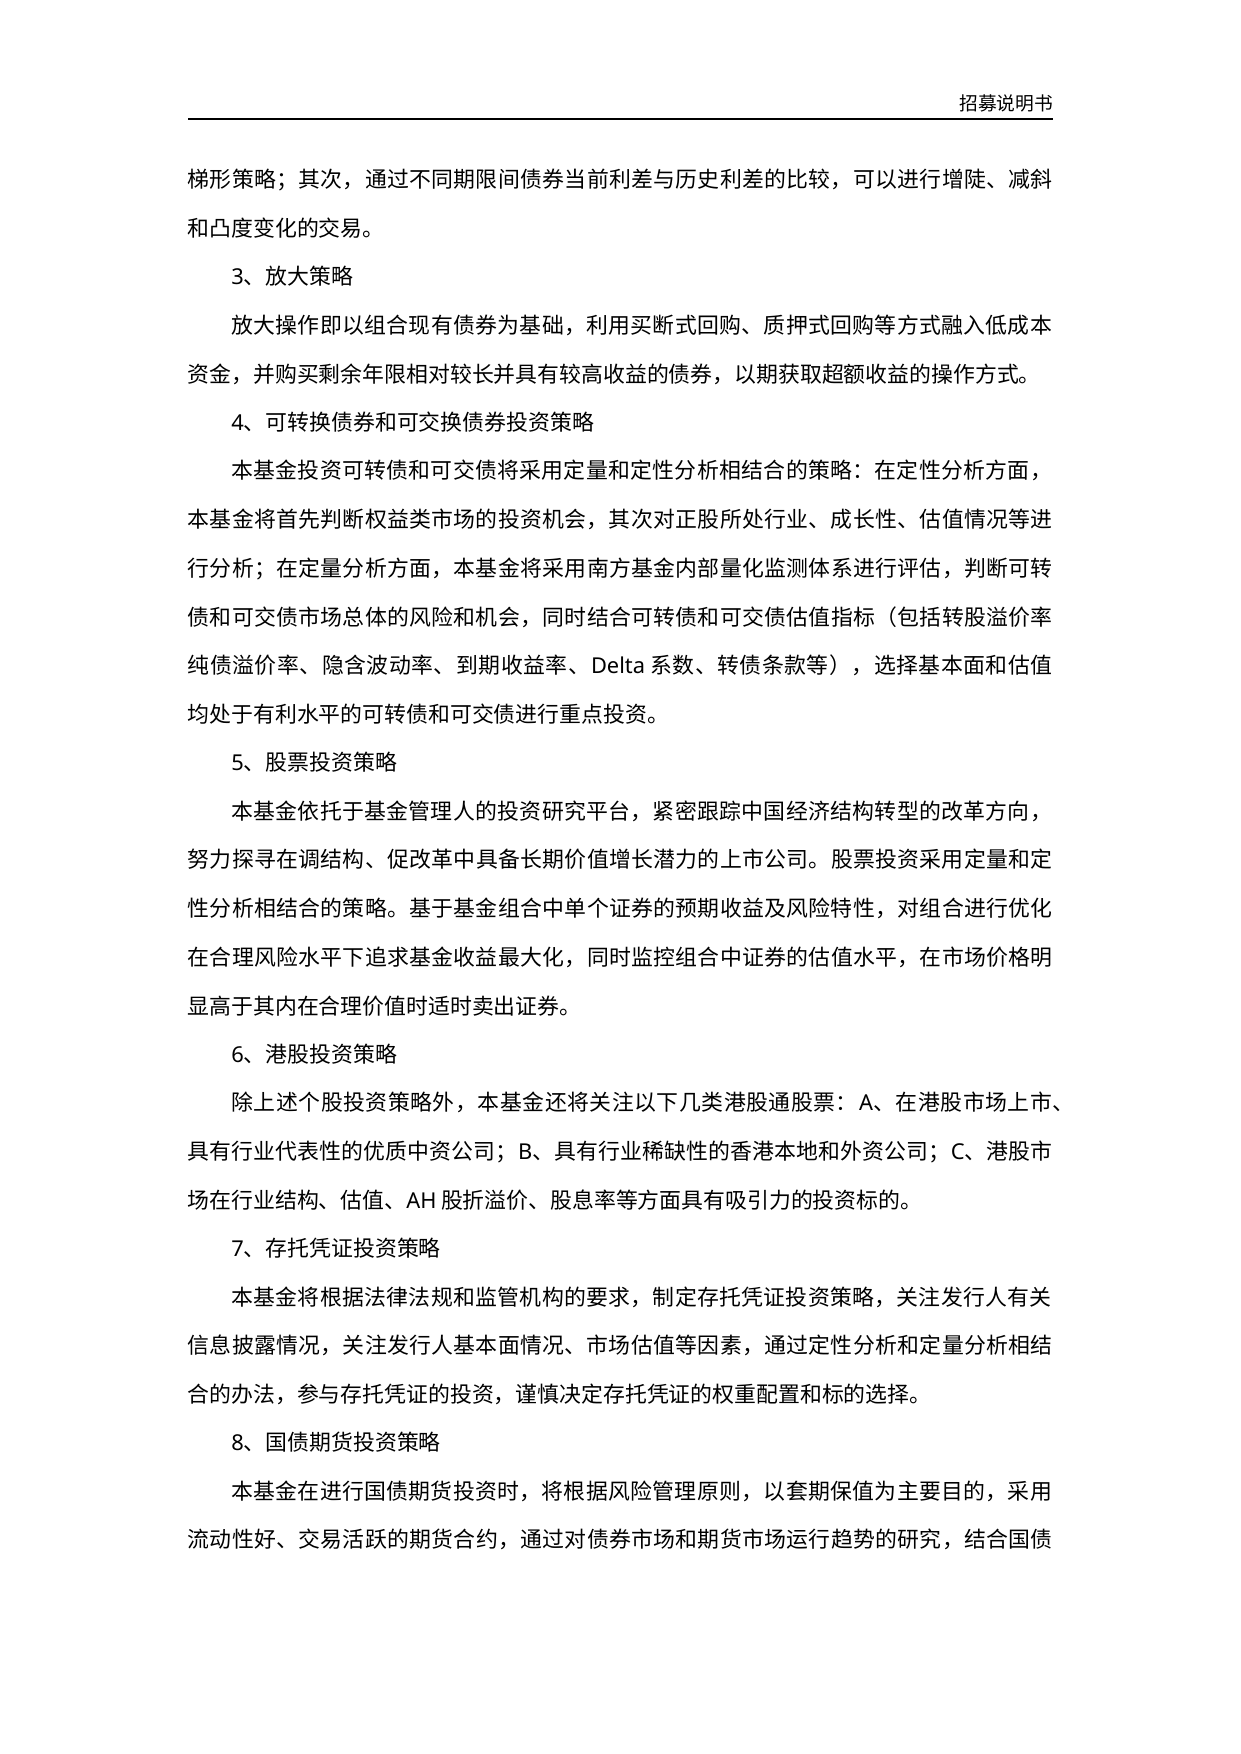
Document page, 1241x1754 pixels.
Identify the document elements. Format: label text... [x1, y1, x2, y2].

list 本基金投资可转债和可交债将采用定量和定性分析相结合的策略：在定性分析方面，本基金将首先判断权益类市场的投资机会，其次对正股所处行业、成长性、估值情况等进行分析；在定量分析方面，本基金将采用南方基金内部量化监测体系进行评估，判断可转债和可交债市场总体的风险和机会，同时结合可转债和可交债估值指标（包括转股溢价率、纯债溢价率、隐含波动率、到期收益率、Delta系数、转债条款等），选择基本面和估值均处于有利水平的可转债和可交债进行重点投资。 [187, 453, 1053, 729]
list 本基金将根据法律法规和监管机构的要求，制定存托凭证投资策略，关注发行人有关信息披露情况，关注发行人基本面情况、市场估值等因素，通过定性分析和定量分析相结合的办法，参与存托凭证的投资，谨慎决定存托凭证的权重配置和标的选择。 [187, 1279, 1053, 1409]
list 除上述个股投资策略外，本基金还将关注以下几类港股通股票：A、在港股市场上市、具有行业代表性的优质中资公司；B、具有行业稀缺性的香港本地和外资公司；C、港股市场在行业结构、估值、AH股折溢价、股息率等方面具有吸引力的投资标的。 [187, 1085, 1053, 1215]
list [187, 1473, 1053, 1554]
list 3、放大策略 [187, 259, 1053, 292]
list 放大操作即以组合现有债券为基础，利用买断式回购、质押式回购等方式融入低成本资金，并购买剩余年限相对较长并具有较高收益的债券，以期获取超额收益的操作方式。 [187, 307, 1053, 389]
list 本基金依托于基金管理人的投资研究平台，紧密跟踪中国经济结构转型的改革方向，努力探寻在调结构、促改革中具备长期价值增长潜力的上市公司。股票投资采用定量和定性分析相结合的策略。基于基金组合中单个证券的预期收益及风险特性，对组合进行优化，在合理风险水平下追求基金收益最大化，同时监控组合中证券的估值水平，在市场价格明显高于其内在合理价值时适时卖出证券。 [187, 793, 1053, 1021]
list 4、可转换债券和可交换债券投资策略 [187, 404, 1053, 437]
list 8、国债期货投资策略 [187, 1425, 1053, 1457]
list 7、存托凭证投资策略 [187, 1231, 1053, 1263]
list 6、港股投资策略 [187, 1037, 1053, 1069]
list 5、股票投资策略 [187, 745, 1053, 777]
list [187, 162, 1053, 243]
